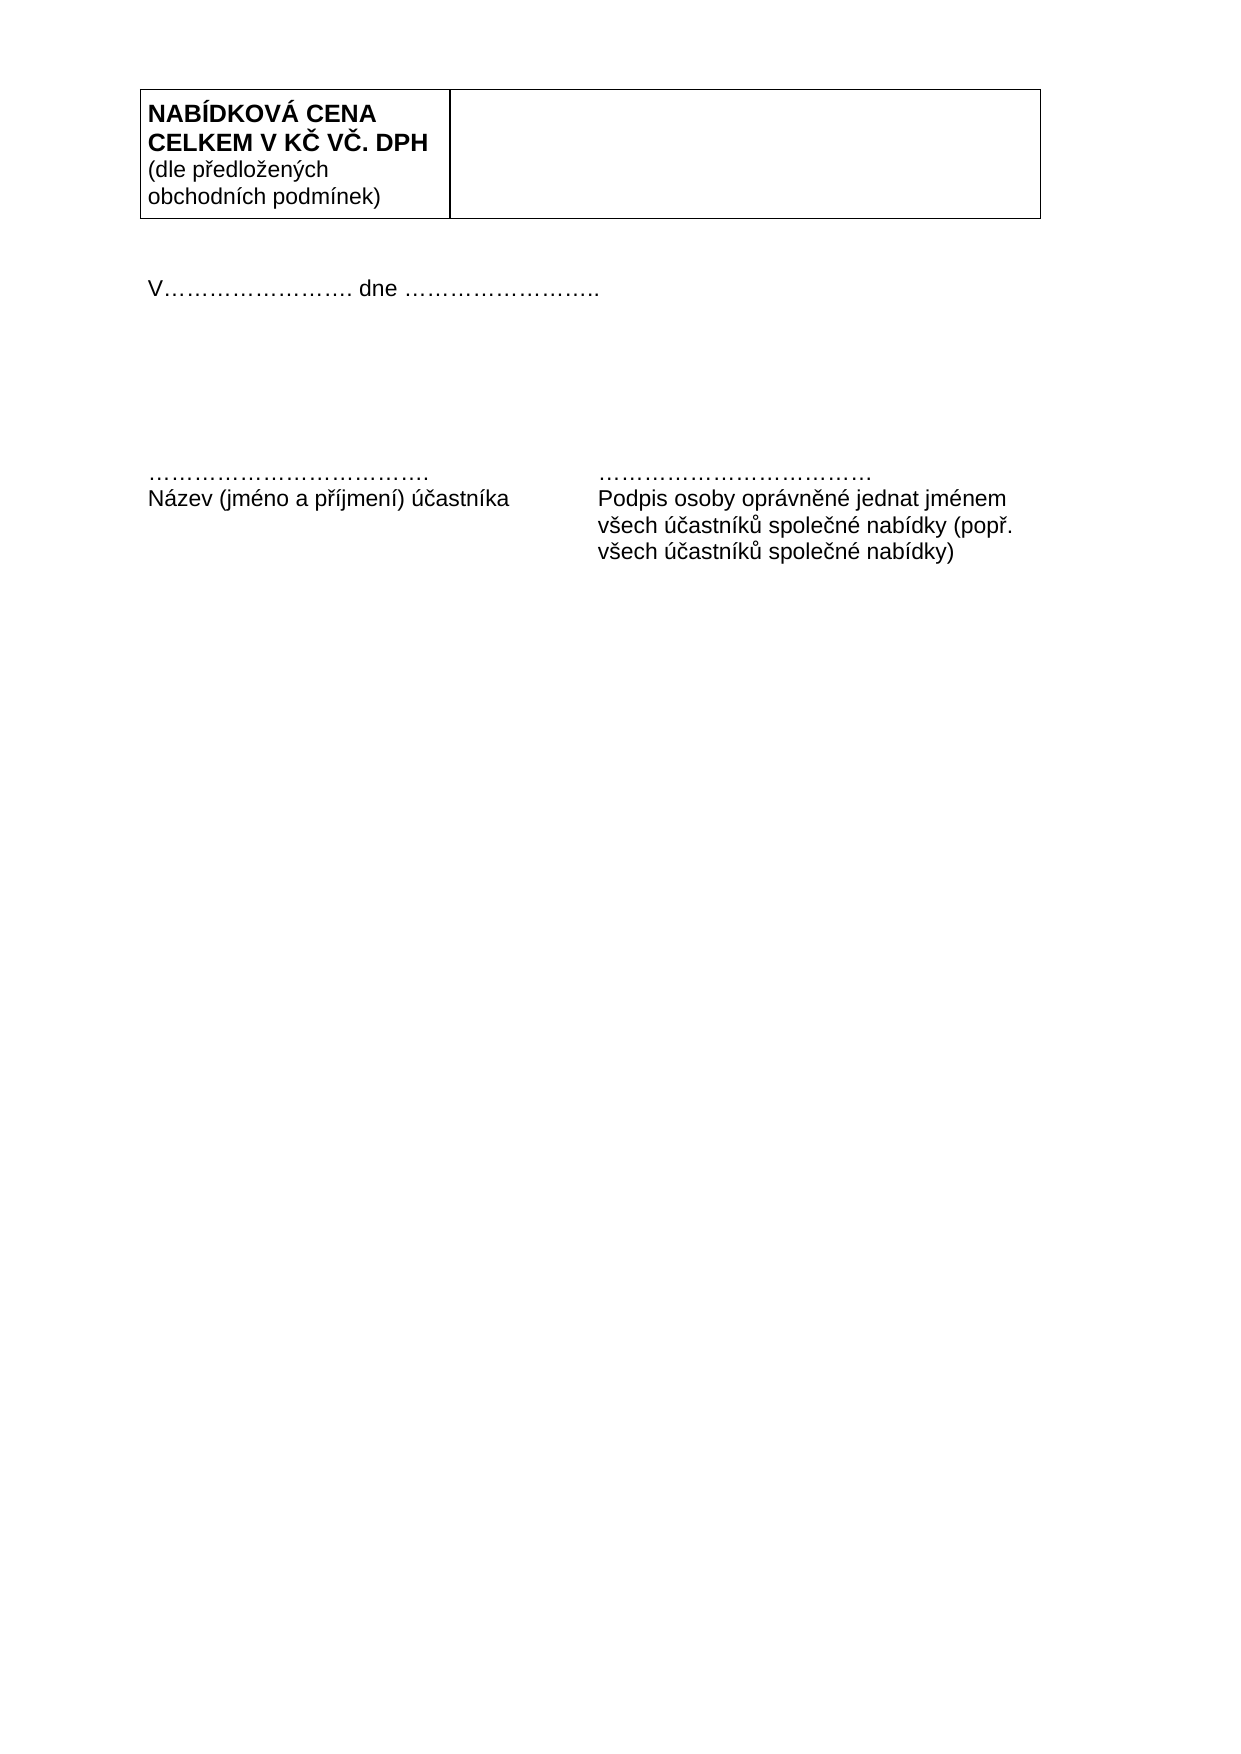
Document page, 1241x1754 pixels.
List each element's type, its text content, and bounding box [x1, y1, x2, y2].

text všech účastníků společné nabídky (popř. všech účastníků společné nabídky) [148, 512, 1063, 564]
table_header Nabídková cena celkem v Kč vč. DPH (dle předložených obchodních podmínek) [141, 90, 449, 218]
text ………………………………. ……………………………… [148, 459, 1063, 485]
text V……………………. dne …………………….. [148, 274, 1063, 301]
text Název (jméno a příjmení) účastníka Podpis osoby oprávněné jednat jménem [148, 485, 1063, 512]
table_header [451, 90, 1040, 218]
